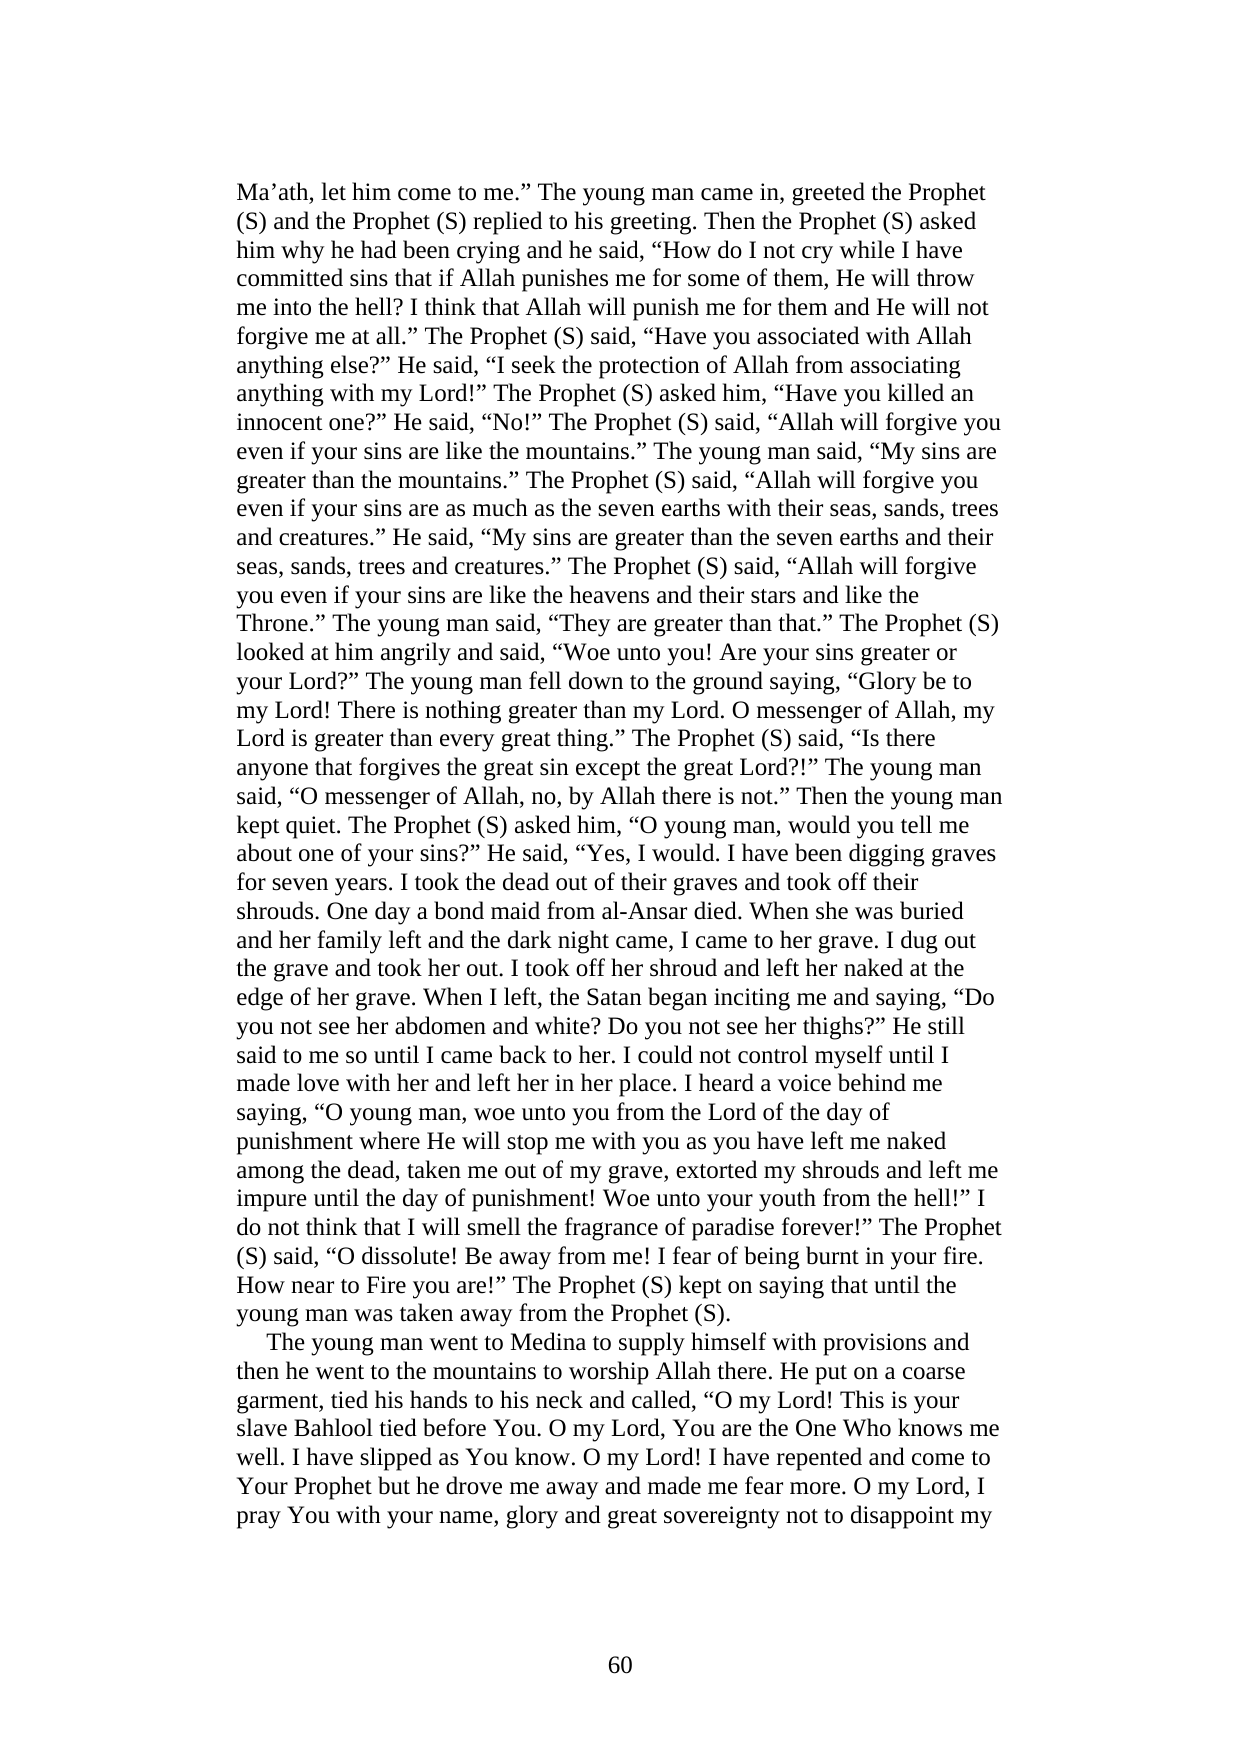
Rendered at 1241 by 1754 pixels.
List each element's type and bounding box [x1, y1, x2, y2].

text [236, 1327, 1004, 1528]
text [236, 177, 1004, 1327]
